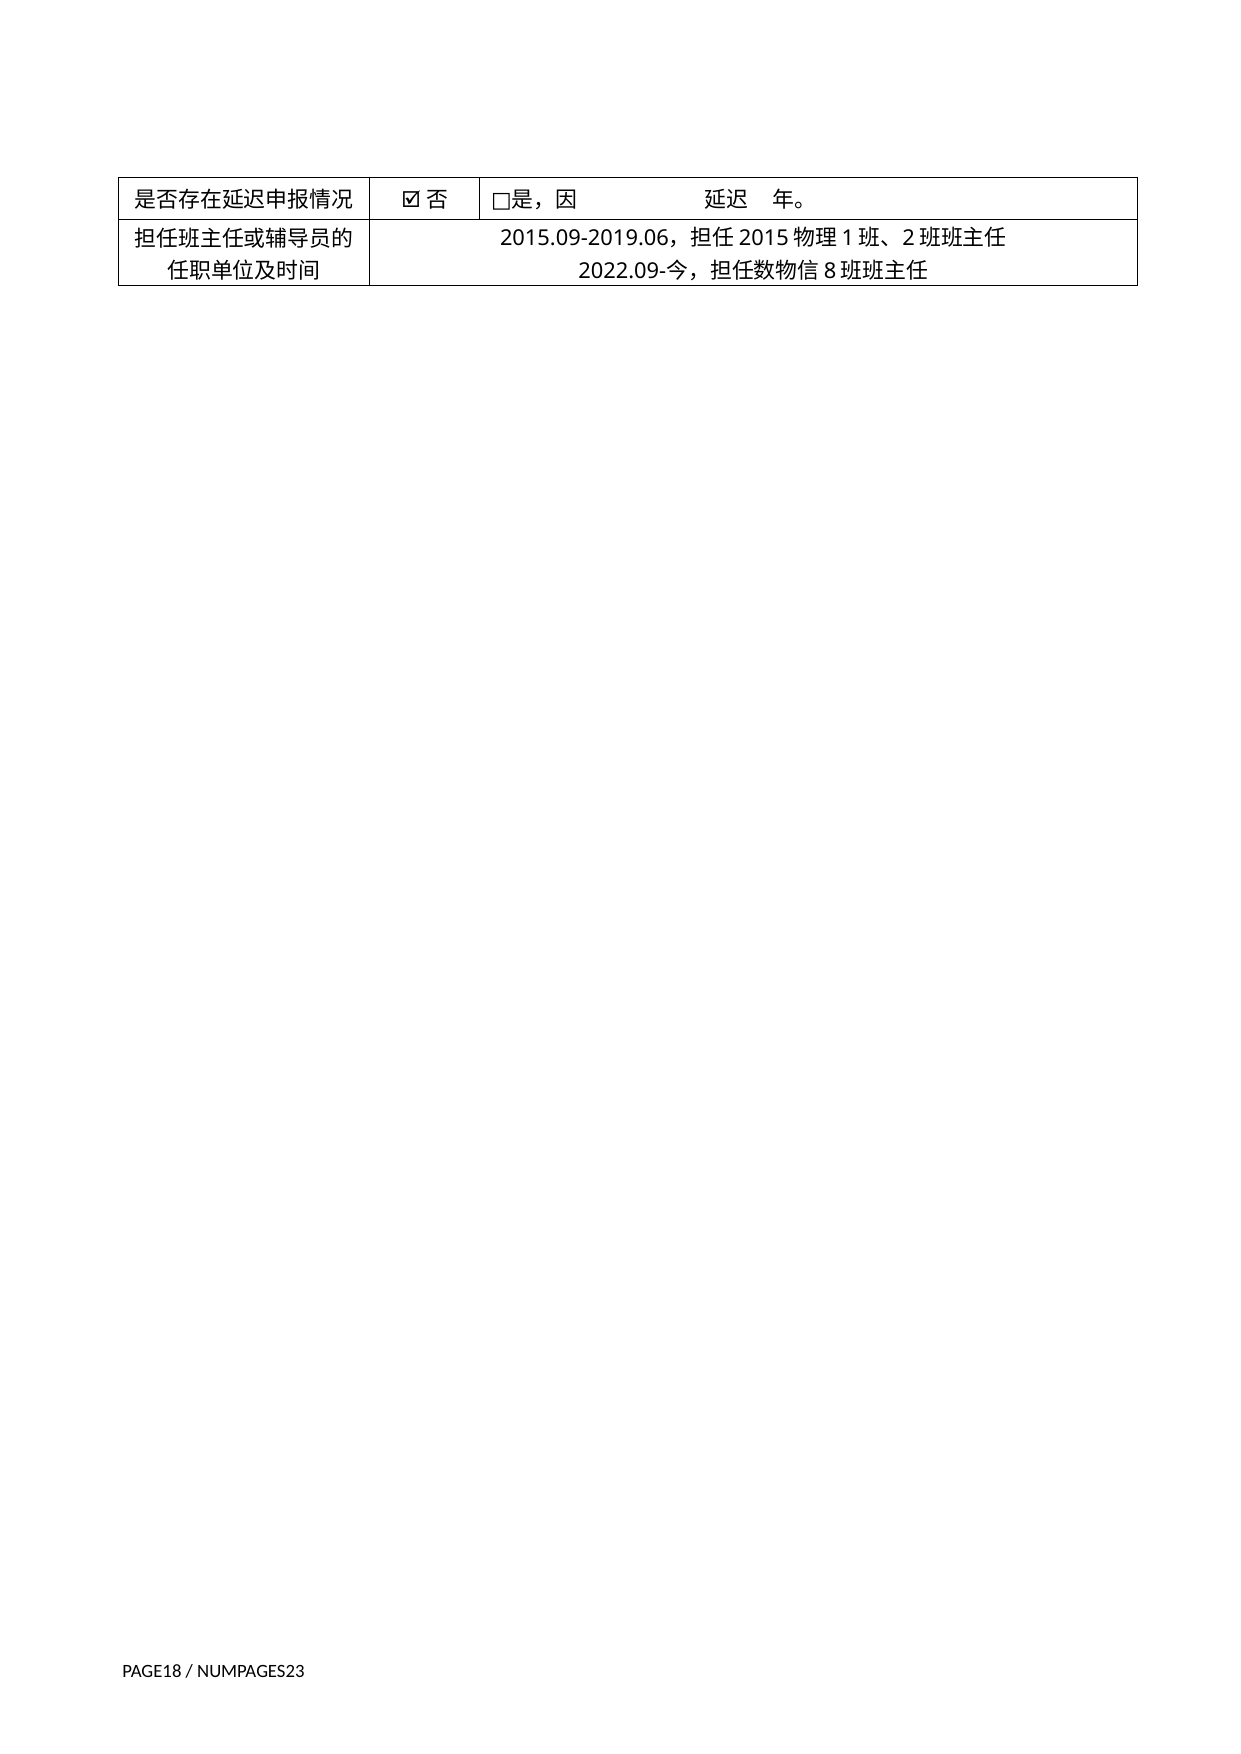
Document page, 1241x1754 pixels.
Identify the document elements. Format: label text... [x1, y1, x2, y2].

table_cell □是，因 延迟 年。 [480, 178, 1137, 219]
table_cell 是否存在延迟申报情况 [119, 178, 369, 219]
table_cell 否 [370, 178, 479, 219]
table_cell 2015.09-2019.06，担任2015物理1班、2班班主任 2022.09-今，担任数物信8班班主任 [370, 220, 1137, 285]
table_cell 担任班主任或辅导员的任职单位及时间 [119, 220, 369, 285]
